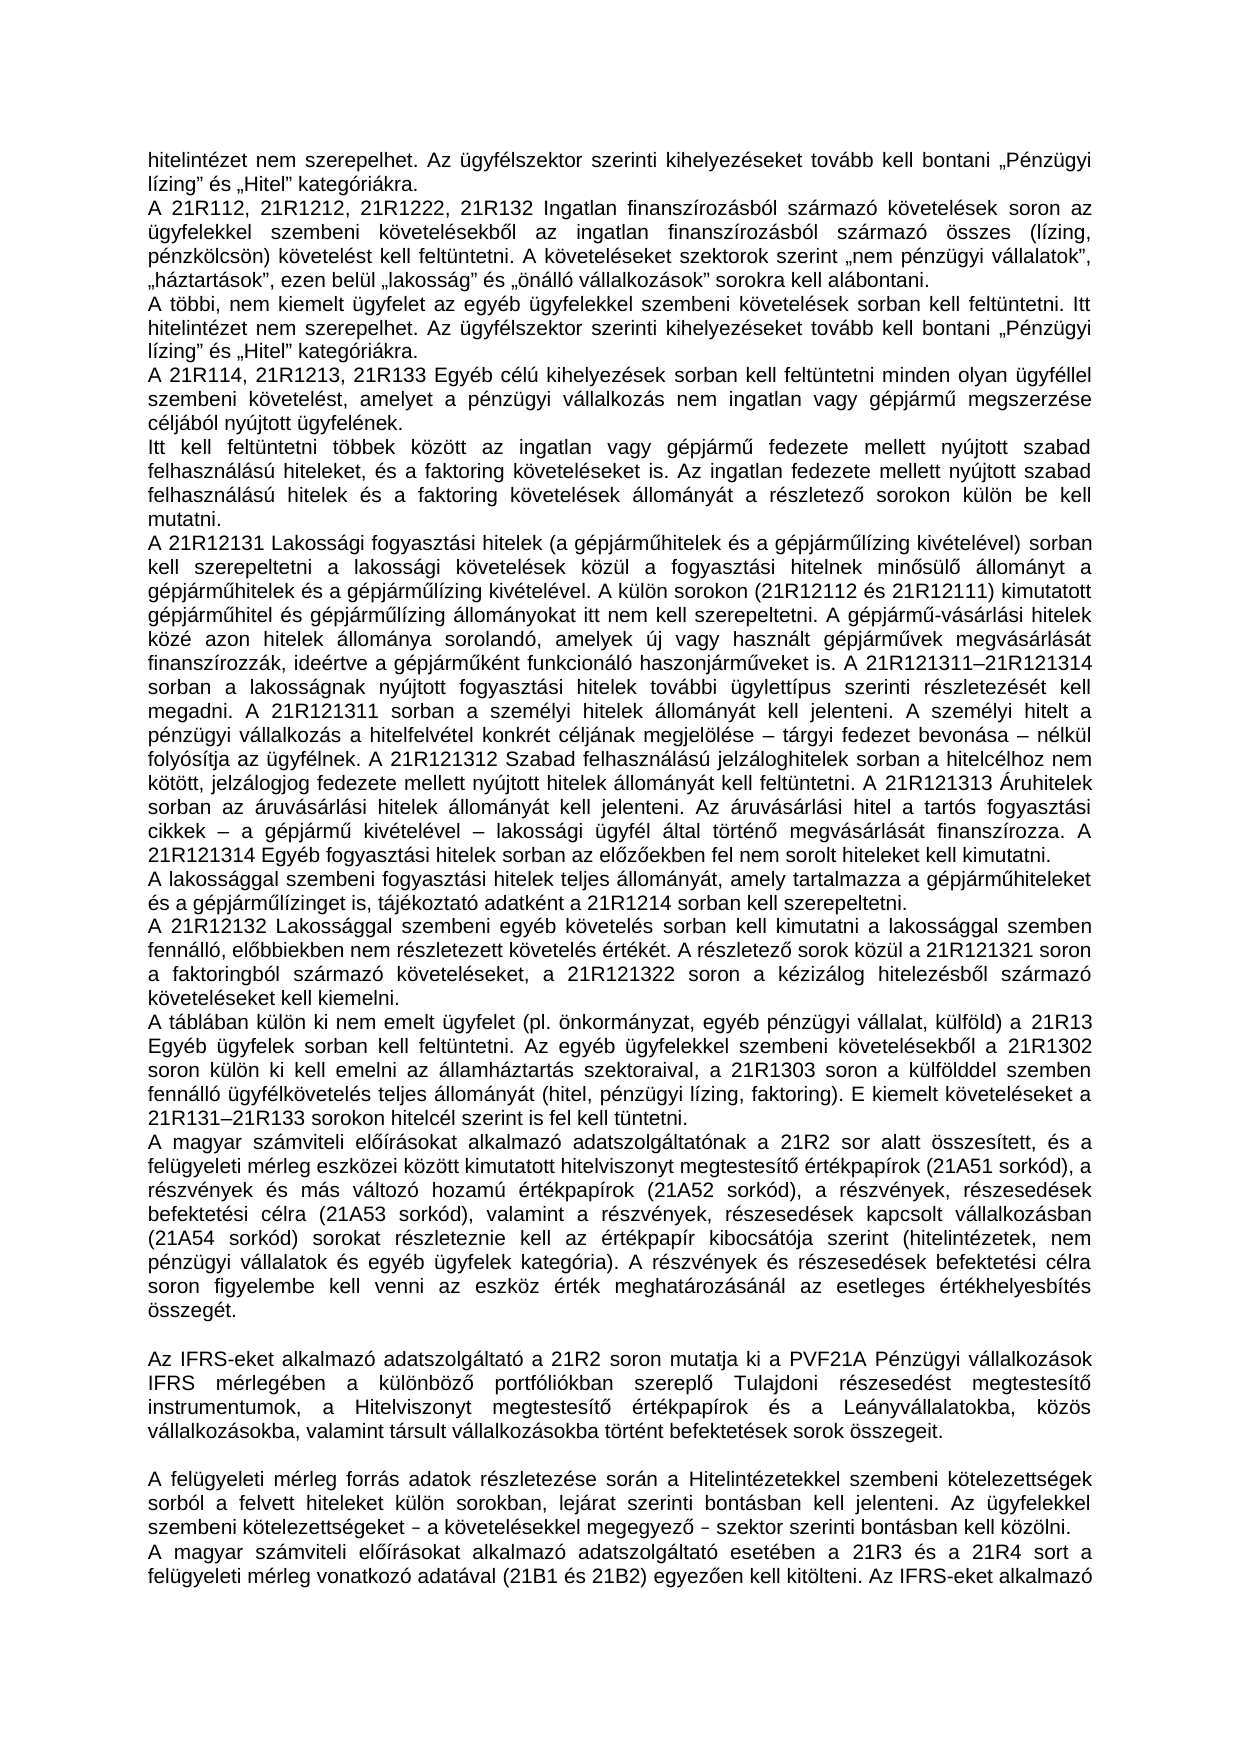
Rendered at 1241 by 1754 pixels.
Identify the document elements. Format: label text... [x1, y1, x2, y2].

text A 21R114, 21R1213, 21R133 Egyéb célú kihelyezések sorban kell feltüntetni minden olyan ügyféllel szembeni követelést, amelyet a pénzügyi vállalkozás nem ingatlan vagy gépjármű megszerzése céljából nyújtott ügyfelének. [148, 363, 1092, 435]
text Az IFRS-eket alkalmazó adatszolgáltató a 21R2 soron mutatja ki a PVF21A Pénzügyi vállalkozások IFRS mérlegében a különböző portfóliókban szereplő Tulajdoni részesedést megtestesítő instrumentumok, a Hitelviszonyt megtestesítő értékpapírok és a Leányvállalatokba, közös vállalkozásokba, valamint társult vállalkozásokba történt befektetések sorok összegeit. [148, 1347, 1092, 1442]
text A magyar számviteli előírásokat alkalmazó adatszolgáltatónak a 21R2 sor alatt összesített, és a felügyeleti mérleg eszközei között kimutatott hitelviszonyt megtestesítő értékpapírok (21A51 sorkód), a részvények és más változó hozamú értékpapírok (21A52 sorkód), a részvények, részesedések befektetési célra (21A53 sorkód), valamint a részvények, részesedések kapcsolt vállalkozásban (21A54 sorkód) sorokat részleteznie kell az értékpapír kibocsátója szerint (hitelintézetek, nem pénzügyi vállalatok és egyéb ügyfelek kategória). A részvények és részesedések befektetési célra soron figyelembe kell venni az eszköz érték meghatározásánál az esetleges értékhelyesbítés összegét. [148, 1130, 1092, 1322]
text A többi, nem kiemelt ügyfelet az egyéb ügyfelekkel szembeni követelések sorban kell feltüntetni. Itt hitelintézet nem szerepelhet. Az ügyfélszektor szerinti kihelyezéseket tovább kell bontani „Pénzügyi lízing” és „Hitel” kategóriákra. [148, 291, 1092, 363]
text A lakossággal szembeni fogyasztási hitelek teljes állományát, amely tartalmazza a gépjárműhiteleket és a gépjárműlízinget is, tájékoztató adatként a 21R1214 sorban kell szerepeltetni. [148, 866, 1092, 914]
text A felügyeleti mérleg forrás adatok részletezése során a Hitelintézetekkel szembeni kötelezettségek sorból a felvett hiteleket külön sorokban, lejárat szerinti bontásban kell jelenteni. Az ügyfelekkel szembeni kötelezettségeket – a követelésekkel megegyező – szektor szerinti bontásban kell közölni. [148, 1466, 1092, 1540]
text A 21R12131 Lakossági fogyasztási hitelek (a gépjárműhitelek és a gépjárműlízing kivételével) sorban kell szerepeltetni a lakossági követelések közül a fogyasztási hitelnek minősülő állományt a gépjárműhitelek és a gépjárműlízing kivételével. A külön sorokon (21R12112 és 21R12111) kimutatott gépjárműhitel és gépjárműlízing állományokat itt nem kell szerepeltetni. A gépjármű-vásárlási hitelek közé azon hitelek állománya sorolandó, amelyek új vagy használt gépjárművek megvásárlását finanszírozzák, ideértve a gépjárműként funkcionáló haszonjárműveket is. A 21R121311–21R121314 sorban a lakosságnak nyújtott fogyasztási hitelek további ügylettípus szerinti részletezését kell megadni. A 21R121311 sorban a személyi hitelek állományát kell jelenteni. A személyi hitelt a pénzügyi vállalkozás a hitelfelvétel konkrét céljának megjelölése – tárgyi fedezet bevonása – nélkül folyósítja az ügyfélnek. A 21R121312 Szabad felhasználású jelzáloghitelek sorban a hitelcélhoz nem kötött, jelzálogjog fedezete mellett nyújtott hitelek állományát kell feltüntetni. A 21R121313 Áruhitelek sorban az áruvásárlási hitelek állományát kell jelenteni. Az áruvásárlási hitel a tartós fogyasztási cikkek – a gépjármű kivételével – lakossági ügyfél által történő megvásárlását finanszírozza. A 21R121314 Egyéb fogyasztási hitelek sorban az előzőekben fel nem sorolt hiteleket kell kimutatni. [148, 531, 1092, 866]
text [148, 1540, 1092, 1588]
text A táblában külön ki nem emelt ügyfelet (pl. önkormányzat, egyéb pénzügyi vállalat, külföld) a 21R13 Egyéb ügyfelek sorban kell feltüntetni. Az egyéb ügyfelekkel szembeni követelésekből a 21R1302 soron külön ki kell emelni az államháztartás szektoraival, a 21R1303 soron a külfölddel szemben fennálló ügyfélkövetelés teljes állományát (hitel, pénzügyi lízing, faktoring). E kiemelt követeléseket a 21R131–21R133 sorokon hitelcél szerint is fel kell tüntetni. [148, 1010, 1092, 1130]
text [148, 148, 1092, 196]
text Itt kell feltüntetni többek között az ingatlan vagy gépjármű fedezete mellett nyújtott szabad felhasználású hiteleket, és a faktoring követeléseket is. Az ingatlan fedezete mellett nyújtott szabad felhasználású hitelek és a faktoring követelések állományát a részletező sorokon külön be kell mutatni. [148, 435, 1092, 531]
text A 21R12132 Lakossággal szembeni egyéb követelés sorban kell kimutatni a lakossággal szemben fennálló, előbbiekben nem részletezett követelés értékét. A részletező sorok közül a 21R121321 soron a faktoringból származó követeléseket, a 21R121322 soron a kézizálog hitelezésből származó követeléseket kell kiemelni. [148, 914, 1092, 1010]
text A 21R112, 21R1212, 21R1222, 21R132 Ingatlan finanszírozásból származó követelések soron az ügyfelekkel szembeni követelésekből az ingatlan finanszírozásból származó összes (lízing, pénzkölcsön) követelést kell feltüntetni. A követeléseket szektorok szerint „nem pénzügyi vállalatok”, „háztartások”, ezen belül „lakosság” és „önálló vállalkozások” sorokra kell alábontani. [148, 196, 1092, 291]
